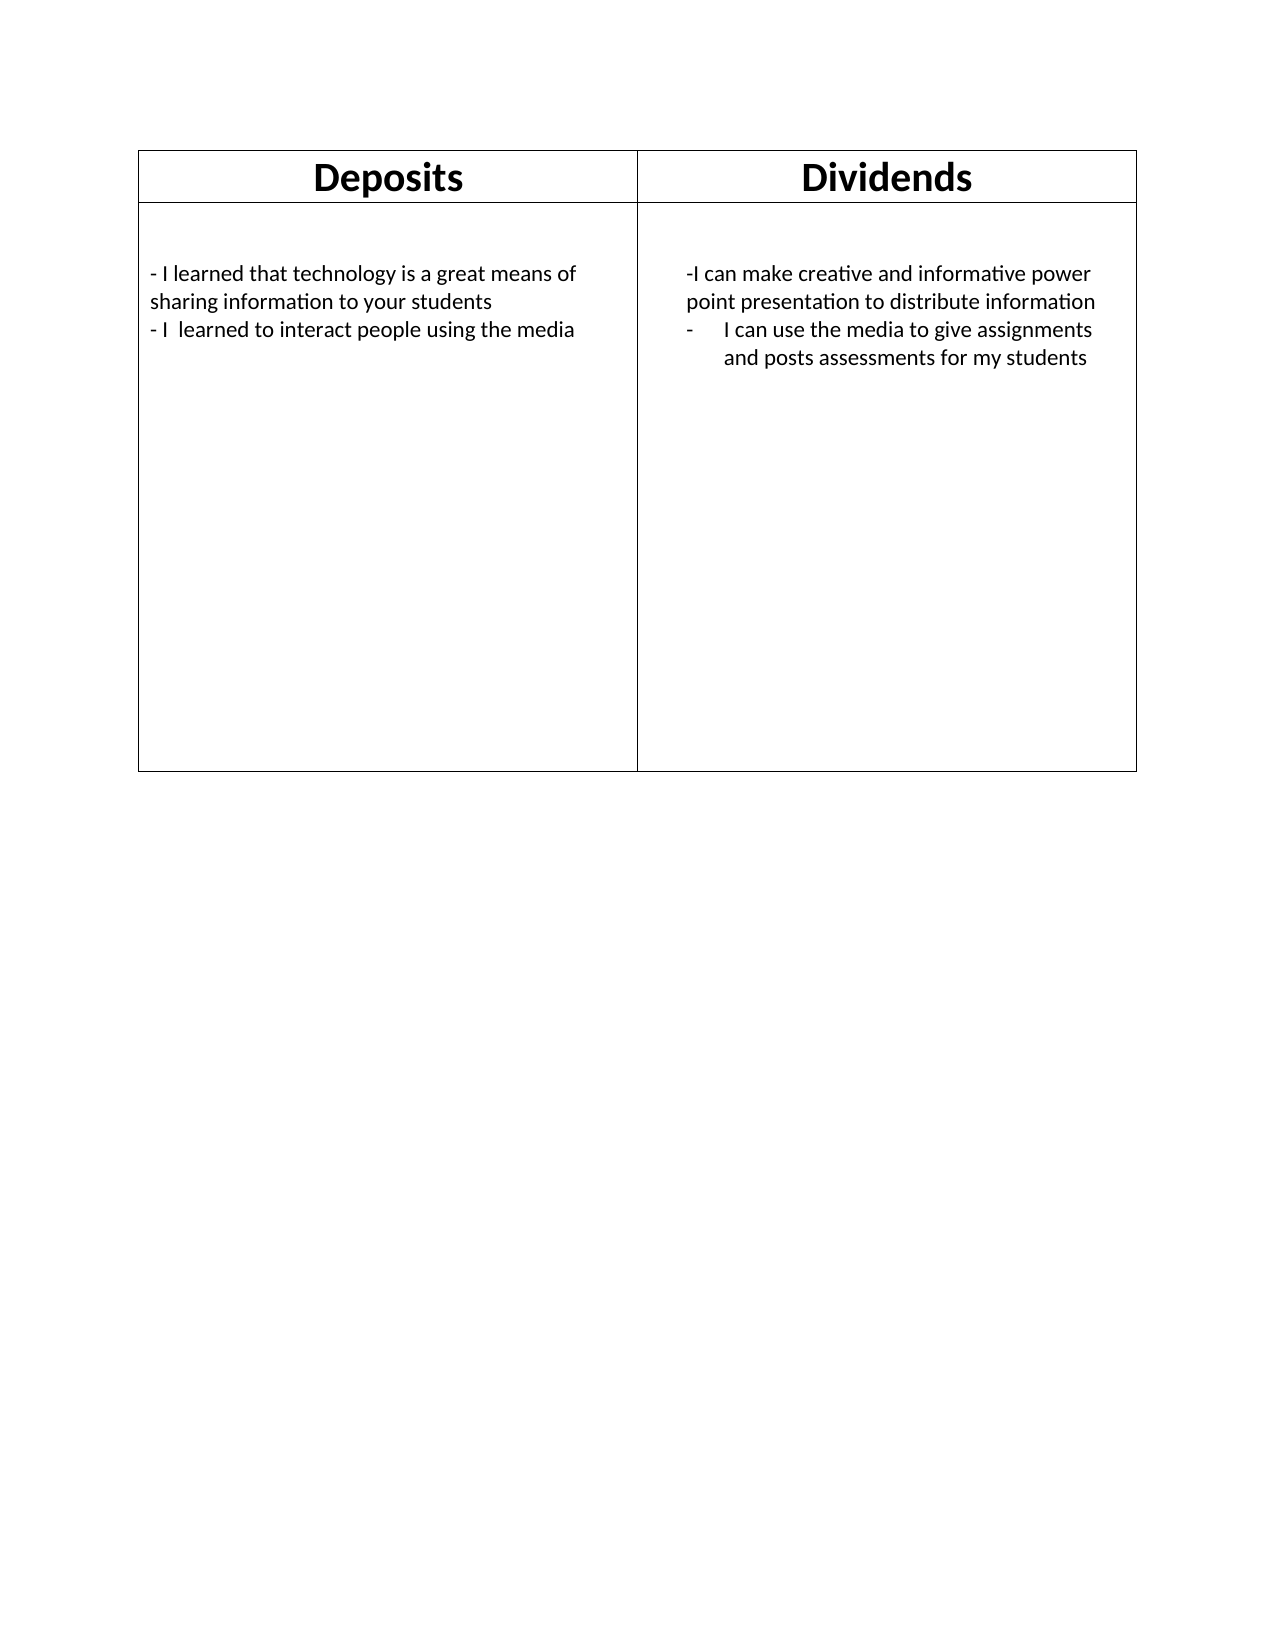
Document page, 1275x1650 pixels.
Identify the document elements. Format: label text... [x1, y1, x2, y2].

table_cell - I learned that technology is a great means of sharing information to your students - I learned to interact people using the media [139, 203, 637, 771]
table_header Dividends [638, 151, 1136, 202]
table_cell -I can make creative and informative power point presentation to distribute information I can use the media to give assignments and posts assessments for my students [638, 203, 1136, 771]
table_header Deposits [139, 151, 637, 202]
